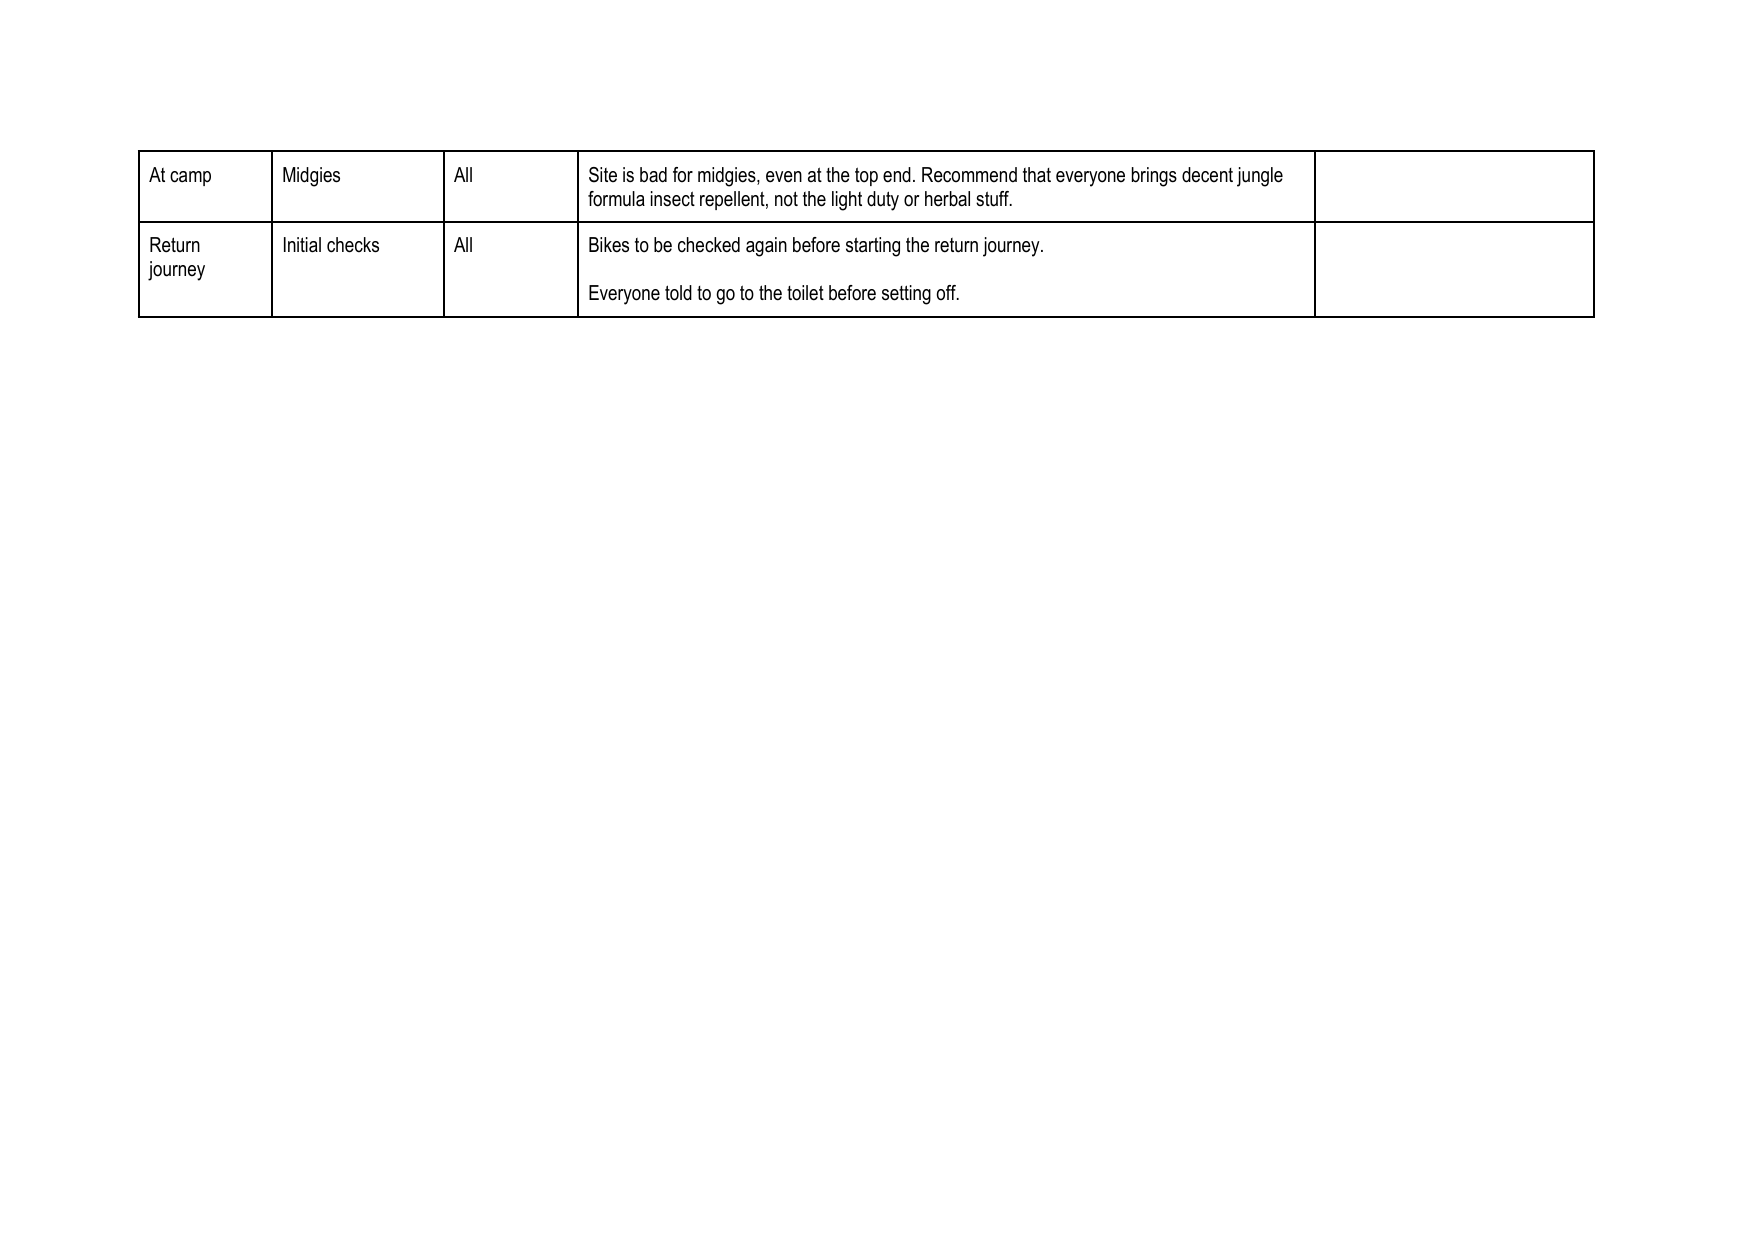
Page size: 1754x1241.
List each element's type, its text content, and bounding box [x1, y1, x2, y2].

table_cell Initial checks [273, 223, 443, 316]
table_cell Site is bad for midgies, even at the top end. Recommend that everyone brings decent jungle formula insect repellent, not the light duty or herbal stuff. [579, 152, 1314, 221]
table_cell [1316, 223, 1593, 316]
table_cell Bikes to be checked again before starting the return journey. Everyone told to go to the toilet before setting off. [579, 223, 1314, 316]
table_cell [1316, 152, 1593, 221]
table_cell All [445, 223, 577, 316]
table_cell Return journey [140, 223, 271, 316]
table_cell All [445, 152, 577, 221]
table_cell Midgies [273, 152, 443, 221]
table_cell At camp [140, 152, 271, 221]
